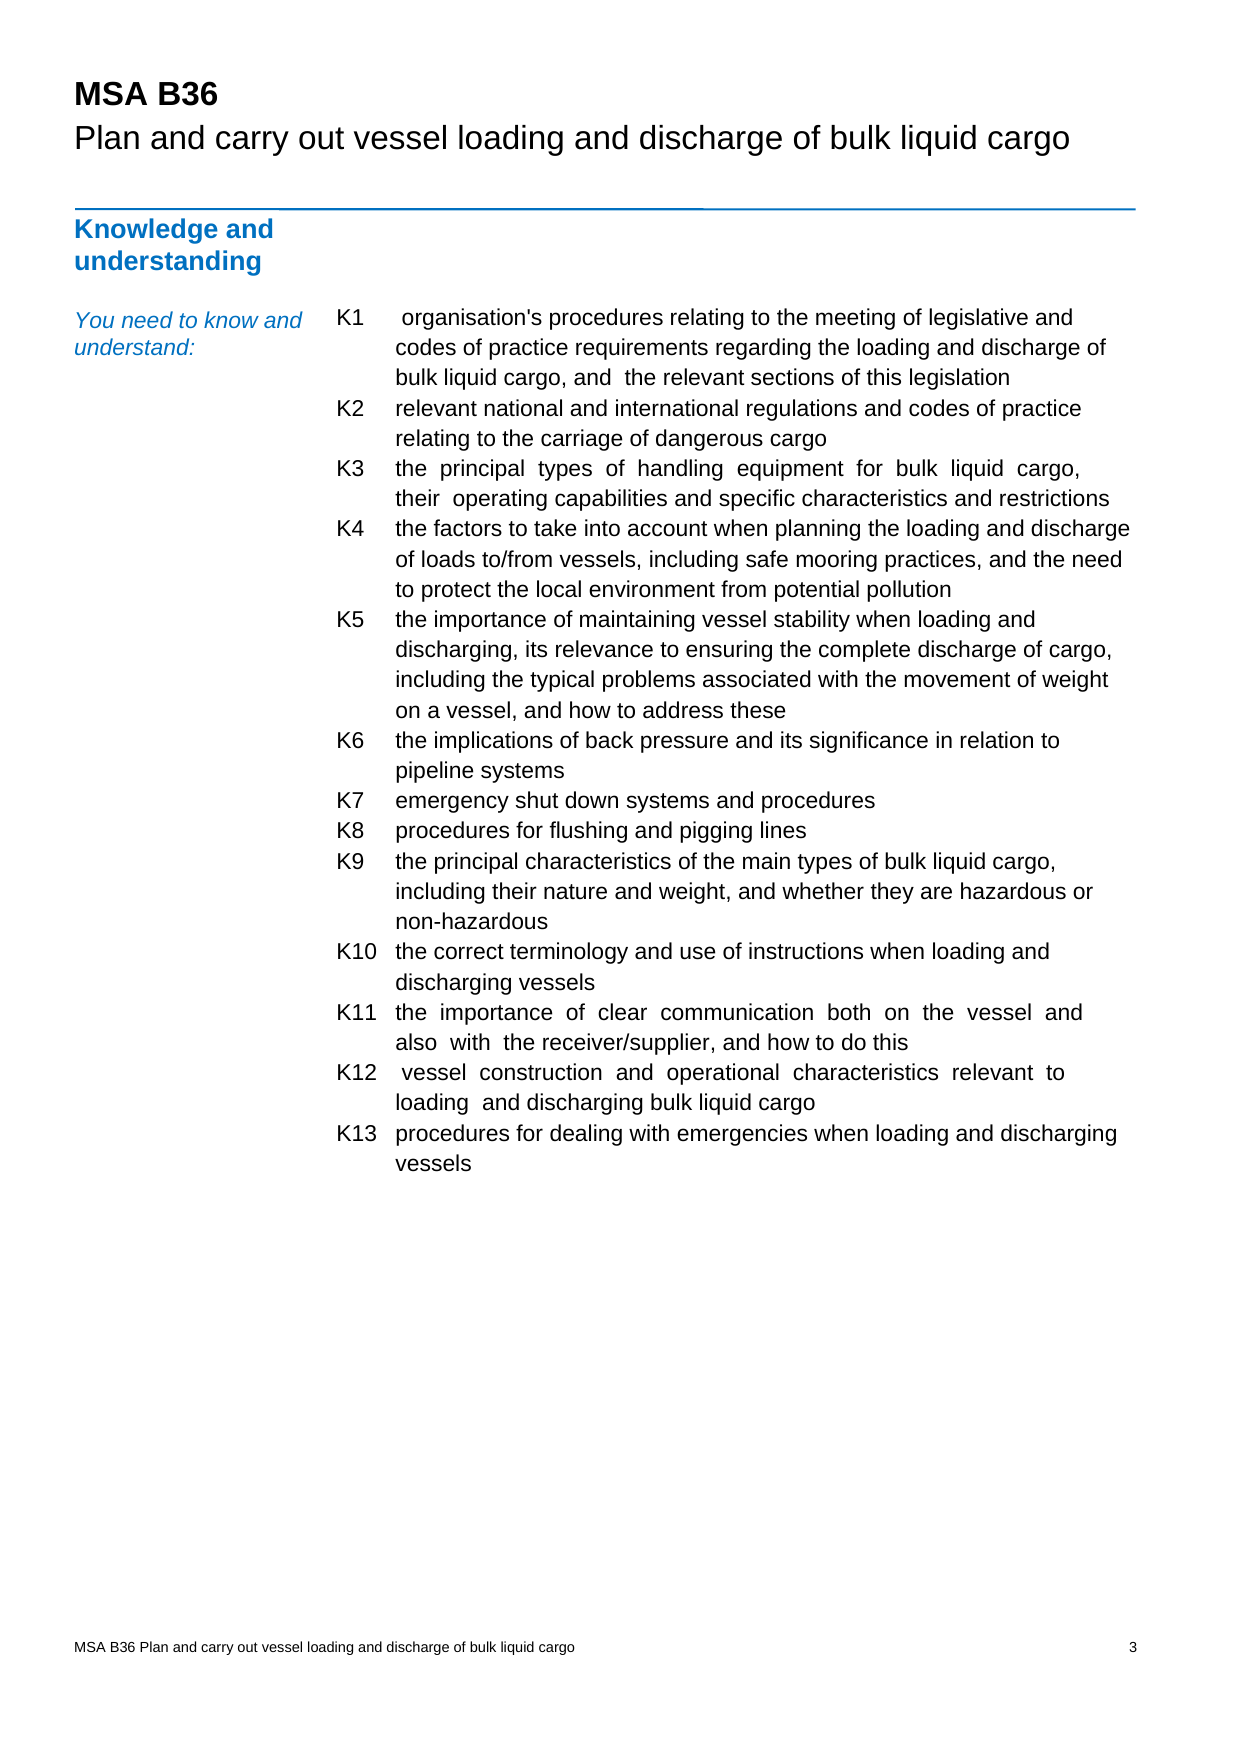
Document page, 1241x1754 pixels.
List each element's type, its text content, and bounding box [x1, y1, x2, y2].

table_header organisation's procedures relating to the meeting of legislative and codes of practice requirements regarding the loading and discharge of bulk liquid cargo, and the relevant sections of this legislation relevant national and international regulations and codes of practice relating to the carriage of dangerous cargo the principal types of handling equipment for bulk liquid cargo, their operating capabilities and specific characteristics and restrictions the factors to take into account when planning the loading and discharge of loads to/from vessels, including safe mooring practices, and the need to protect the local environment from potential pollution the importance of maintaining vessel stability when loading and discharging, its relevance to ensuring the complete discharge of cargo, including the typical problems associated with the movement of weight on a vessel, and how to address these the implications of back pressure and its significance in relation to pipeline systems emergency shut down systems and procedures procedures for flushing and pigging lines the principal characteristics of the main types of bulk liquid cargo, including their nature and weight, and whether they are hazardous or non-hazardous the correct terminology and use of instructions when loading and discharging vessels the importance of clear communication both on the vessel and also with the receiver/supplier, and how to do this vessel construction and operational characteristics relevant to loading and discharging bulk liquid cargo procedures for dealing with emergencies when loading and discharging vessels [325, 213, 1148, 1180]
table_header [63, 213, 325, 1180]
